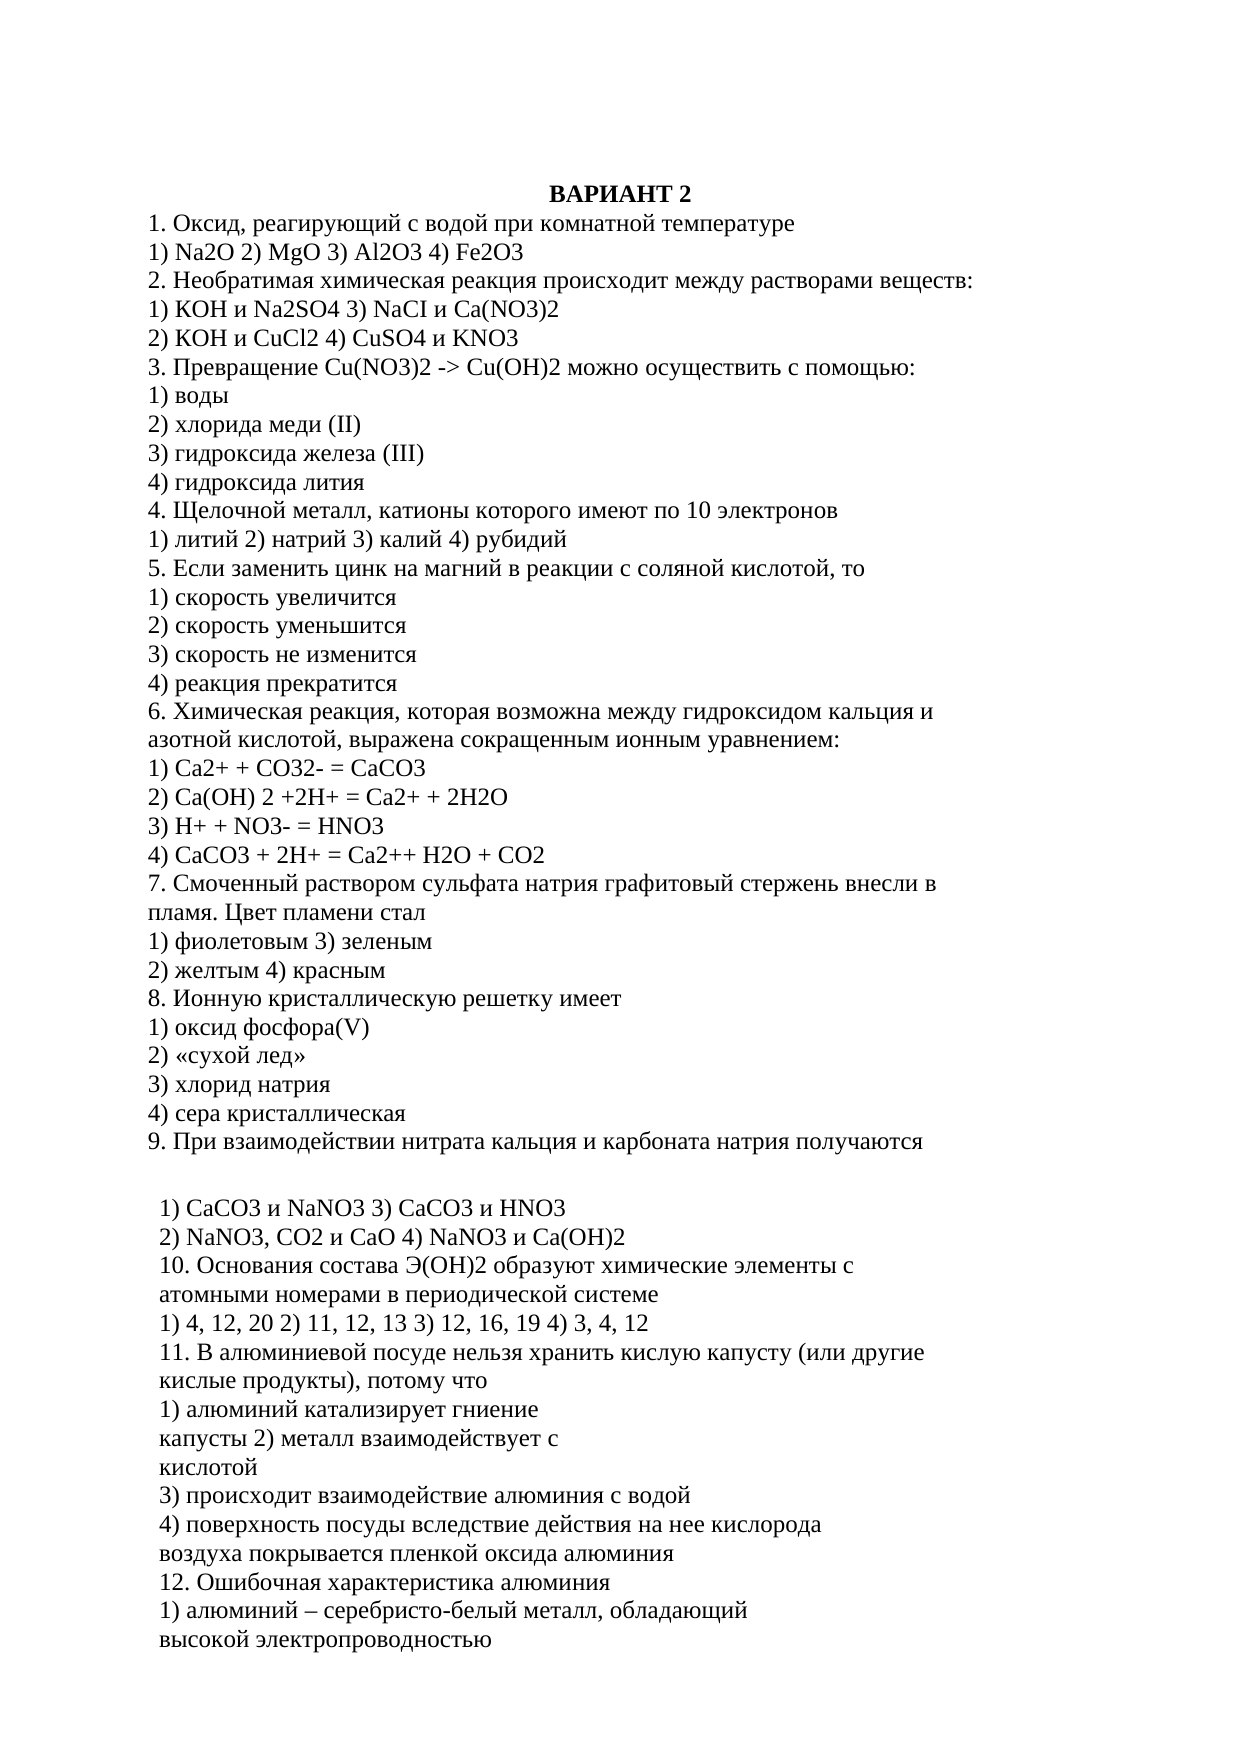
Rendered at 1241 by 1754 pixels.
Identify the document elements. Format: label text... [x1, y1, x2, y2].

text ВАРИАНТ 2 [549, 180, 1154, 208]
text 2) NaNO3, СО2 и СаО 4) NaNO3 и Са(ОН)2 [159, 1222, 1154, 1250]
text 6. Химическая реакция, которая возможна между гидроксидом кальция и азотной кислотой, выражена сокращенным ионным уравнением: [148, 697, 938, 753]
text 1) фиолетовым 3) зеленым 2) желтым 4) красным [148, 926, 438, 983]
text 11. В алюминиевой посуде нельзя хранить кислую капусту (или другие кислые продукты), потому что [159, 1337, 1000, 1394]
text 3) гидроксида железа (III) 4) гидроксида лития [148, 438, 429, 496]
text 2) скорость уменьшится 3) скорость не изменится 4) реакция прекратится [148, 611, 422, 697]
text 3. Превращение Cu(NO3)2 -> Cu(OH)2 можно осуществить с помощью: 1) воды [148, 352, 921, 409]
text 1) алюминий катализирует гниение капусты 2) металл взаимодействует с кислотой [159, 1394, 626, 1480]
text 4) сера кристаллическая [148, 1098, 1154, 1127]
text 2. Необратимая химическая реакция происходит между растворами веществ: 1) КОН и Na2SО4 3) NaCI и Ca(NО3)2 [148, 266, 977, 323]
text 2) «сухой лед» 3) хлорид натрия [148, 1041, 336, 1098]
text 1. Оксид, реагирующий с водой при комнатной температуре 1) Na2O 2) MgO 3) Al2O3 4) Fe2O3 [148, 208, 799, 266]
text 7. Смоченный раствором сульфата натрия графитовый стержень внесли в пламя. Цвет пламени стал [148, 868, 941, 926]
text 4) СаСО3 + 2Н+ = Са2++ Н2О + СО2 [148, 840, 1154, 868]
text 1) алюминий – серебристо-белый металл, обладающий высокой электропроводностью [159, 1595, 838, 1653]
text 10. Основания состава Э(ОН)2 образуют химические элементы с атомными номерами в периодической системе [159, 1250, 963, 1308]
text 1) 4, 12, 20 2) 11, 12, 13 3) 12, 16, 19 4) 3, 4, 12 [159, 1308, 1154, 1337]
text 1) Са2+ + СО32- = СаСО3 [148, 753, 1154, 782]
text 4. Щелочной металл, катионы которого имеют по 10 электронов 1) литий 2) натрий 3) калий 4) рубидий [148, 496, 843, 553]
text 3) происходит взаимодействие алюминия с водой [159, 1480, 1154, 1509]
text 1) СаСО3 и NaNO3 3) СаСО3 и HNO3 [159, 1193, 1154, 1222]
text 2) КОН и CuCl2 4) CuSО4 и KNО3 [148, 323, 1154, 352]
text 9. При взаимодействии нитрата кальция и карбоната натрия получаются [148, 1127, 1154, 1155]
text 4) поверхность посуды вследствие действия на нее кислорода воздуха покрывается пленкой оксида алюминия [159, 1509, 903, 1567]
text 5. Если заменить цинк на магний в реакции с соляной кислотой, то 1) скорость увеличится [148, 553, 869, 611]
text 8. Ионную кристаллическую решетку имеет 1) оксид фосфора(V) [148, 983, 625, 1041]
text 2) Ca(OH) 2 +2H+ = Са2+ + 2Н2О 3) H+ + NO3- = HNO3 [148, 782, 514, 840]
text 2) хлорида меди (II) [148, 409, 1154, 438]
text 12. Ошибочная характеристика алюминия [159, 1567, 1154, 1595]
